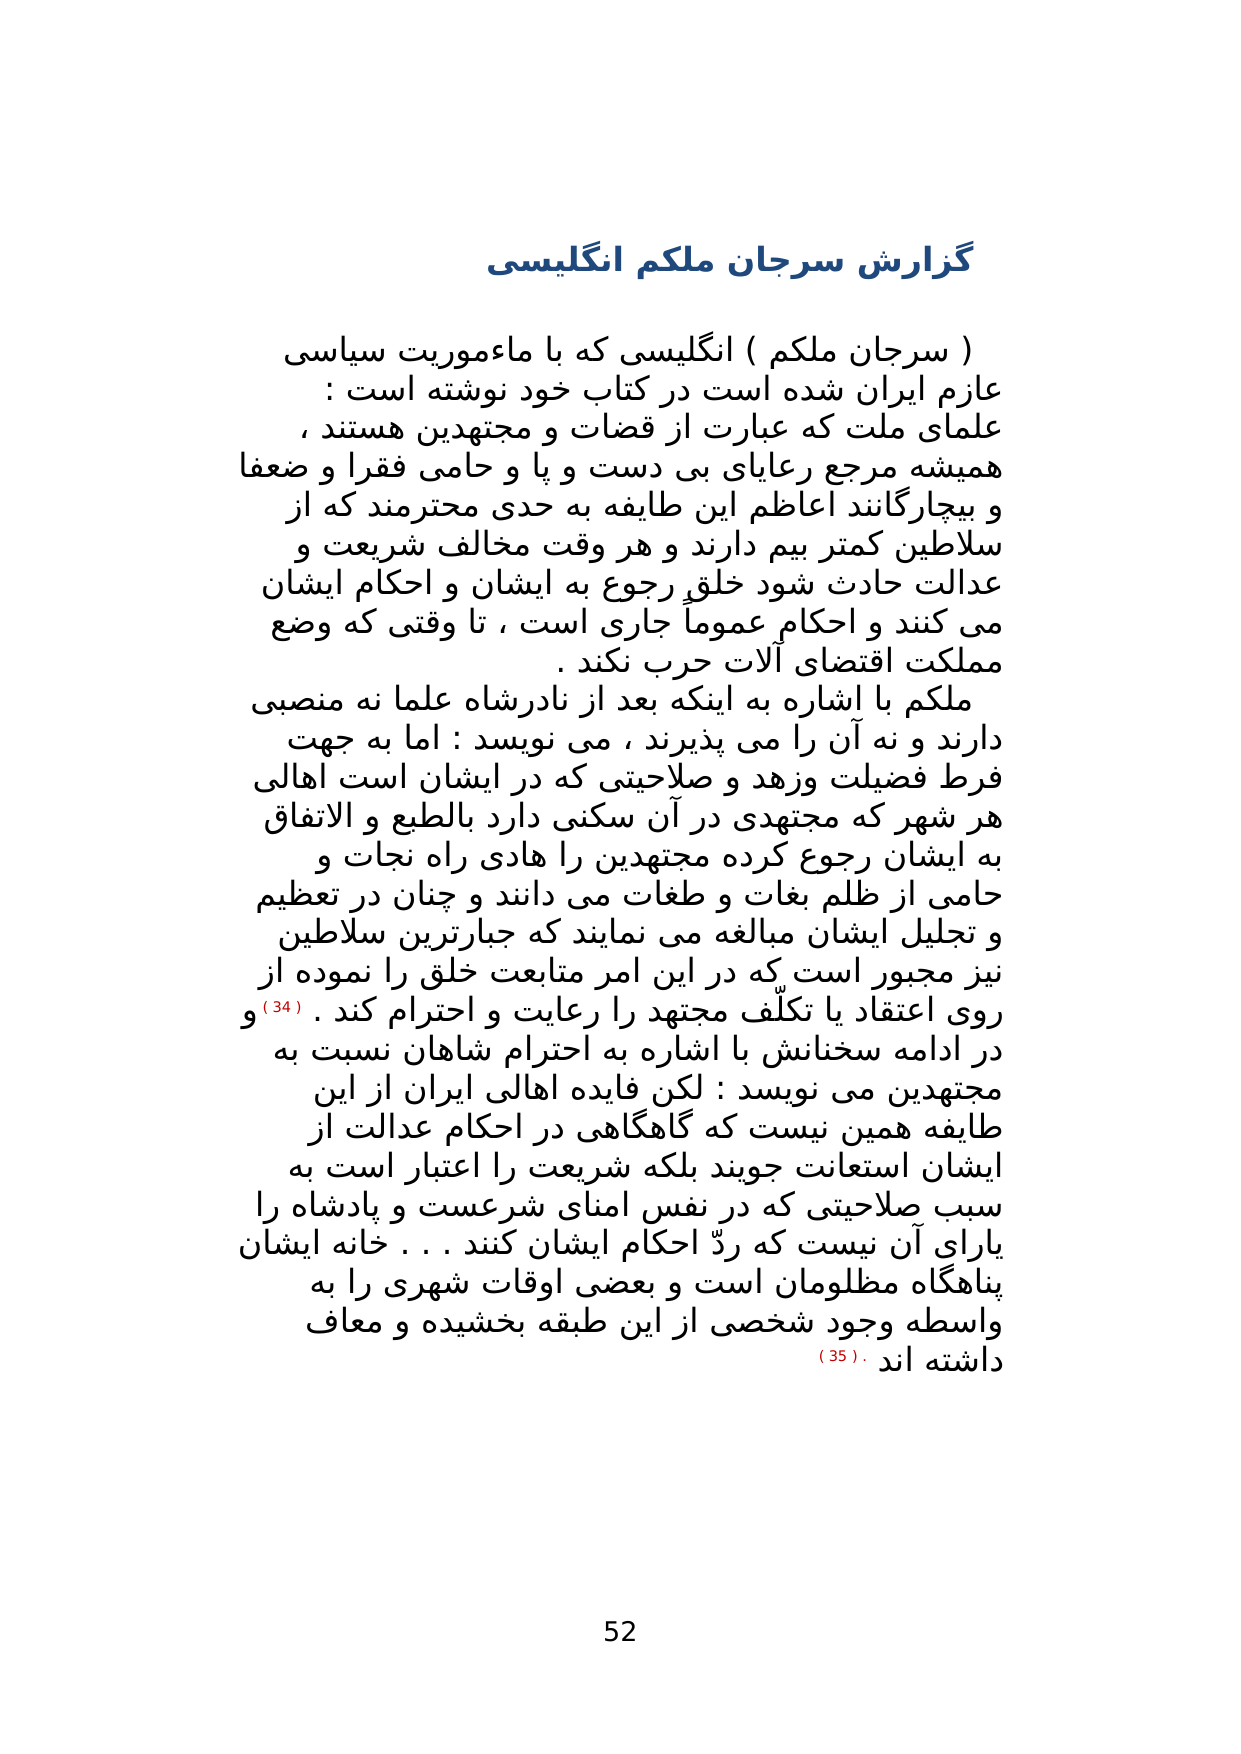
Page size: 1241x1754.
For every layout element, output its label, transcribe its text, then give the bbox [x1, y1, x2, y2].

subtitle گزارش سرجان ملکم انگلیسی [236, 241, 1004, 279]
text ( سرجان ملکم ) انگلیسی که با ماءموریت سیاسی عازم ایران شده است در کتاب خود نوشته است : علمای ملت که عبارت از قضات و مجتهدین هستند ، همیشه مرجع رعایای بی دست و پا و حامی فقرا و ضعفا و بیچارگانند اعاظم این طایفه به حدی محترمند که از سلاطین کمتر بیم دارند و هر وقت مخالف شریعت و عدالت حادث شود خلق رجوع به ایشان و احکام ایشان می کنند و احکام عموماً جاری است ، تا وقتی که وضع مملکت اقتضای آلات حرب نکند . [236, 330, 1004, 680]
text ملکم با اشاره به اینکه بعد از نادرشاه علما نه منصبی دارند و نه آن را می پذیرند ، می نویسد : اما به جهت فرط فضیلت وزهد و صلاحیتی که در ایشان است اهالی هر شهر که مجتهدی در آن سکنی دارد بالطبع و الاتفاق به ایشان رجوع کرده مجتهدین را هادی راه نجات و حامی از ظلم بغات و طغات می دانند و چنان در تعظیم و تجلیل ایشان مبالغه می نمایند که جبارترین سلاطین نیز مجبور است که در این امر متابعت خلق را نموده از روی اعتقاد یا تکلّف مجتهد را رعایت و احترام کند . ( 34 ) و در ادامه سخنانش با اشاره به احترام شاهان نسبت به مجتهدین می نویسد : لکن فایده اهالی ایران از این طایفه همین نیست که گاهگاهی در احکام عدالت از ایشان استعانت جویند بلکه شریعت را اعتبار است به سبب صلاحیتی که در نفس امنای شرعست و پادشاه را یارای آن نیست که ردّ احکام ایشان کنند . . . خانه ایشان پناهگاه مظلومان است و بعضی اوقات شهری را به واسطه وجود شخصی از این طبقه بخشیده و معاف داشته اند . ( 35 ) [236, 680, 1004, 1379]
